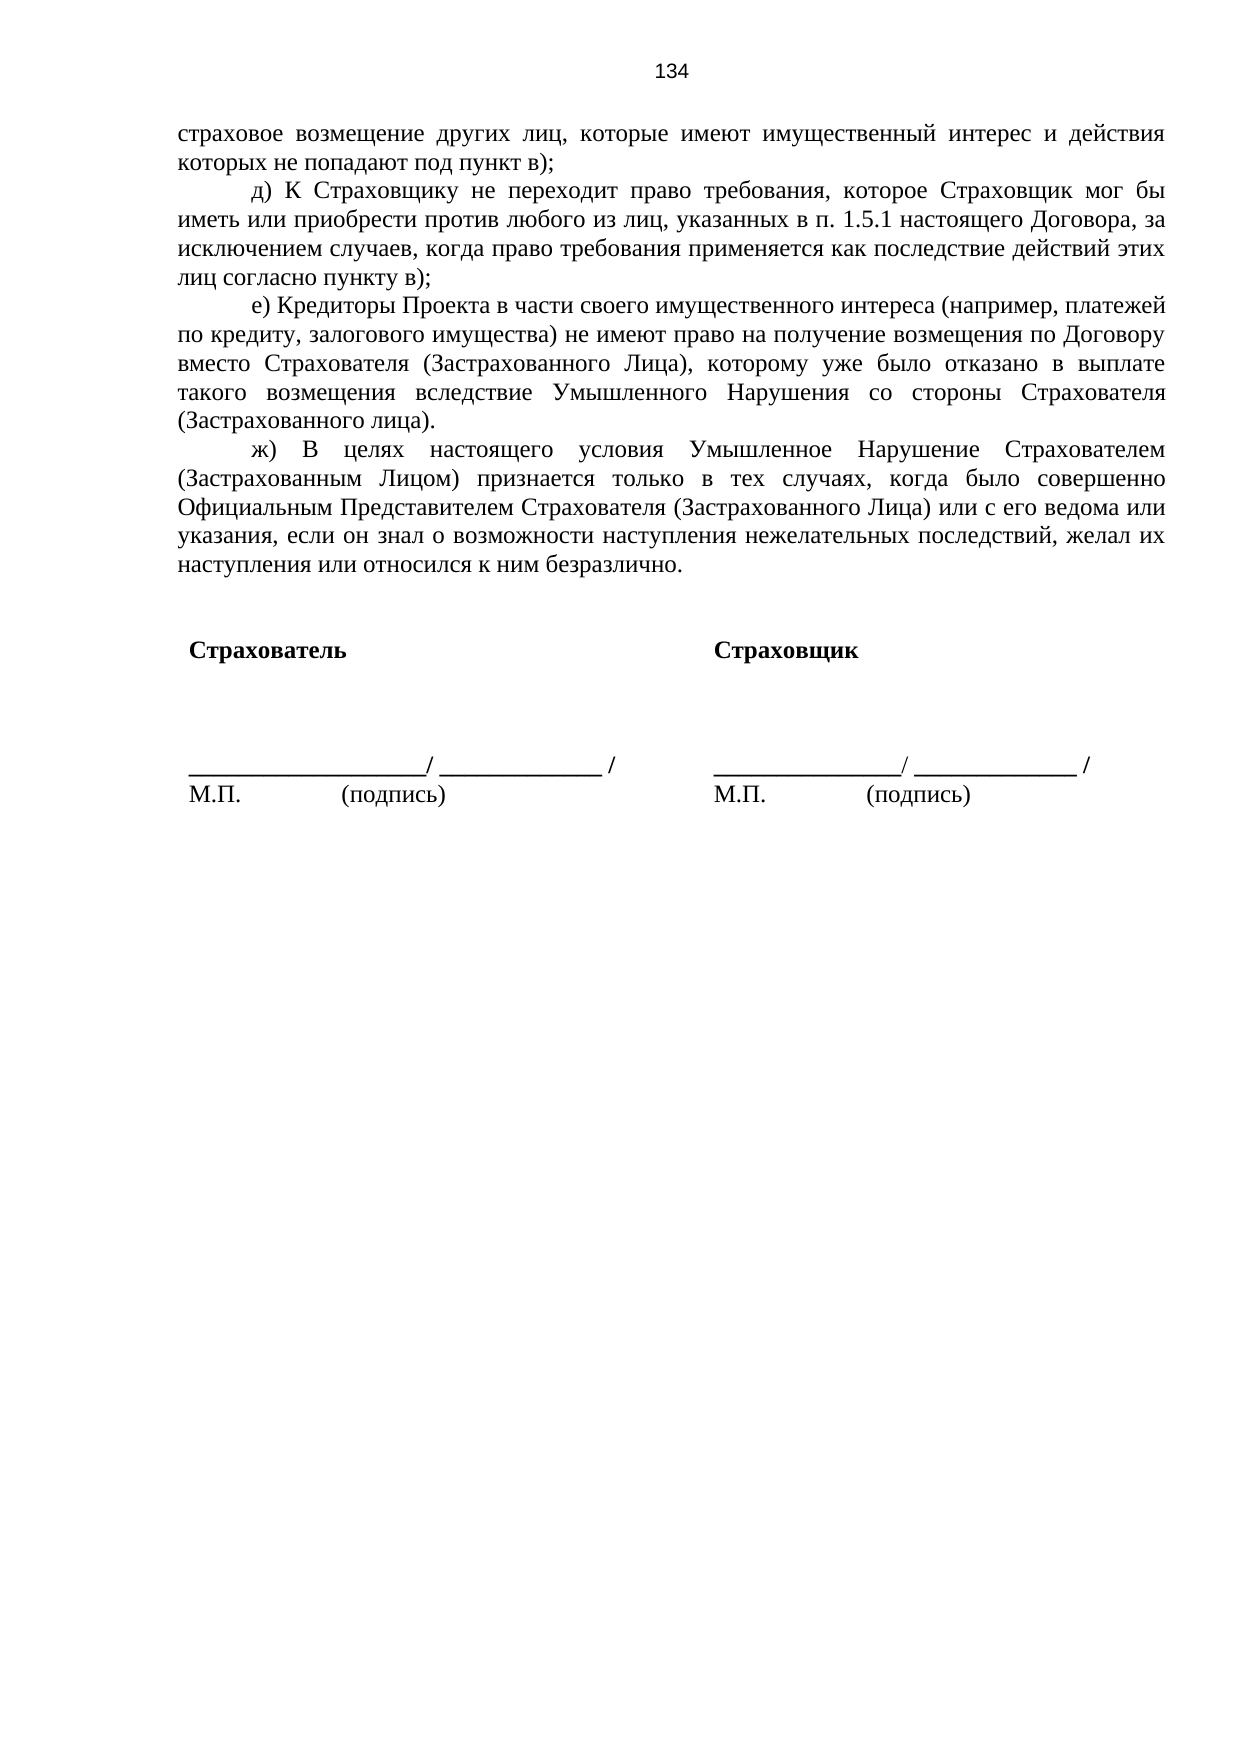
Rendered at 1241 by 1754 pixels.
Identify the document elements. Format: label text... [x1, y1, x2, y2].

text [177, 118, 1166, 176]
text ж) В целях настоящего условия Умышленное Нарушение Страхователем (Застрахованным Лицом) признается только в тех случаях, когда было совершенно Официальным Представителем Страхователя (Застрахованного Лица) или с его ведома или указания, если он знал о возможности наступления нежелательных последствий, желал их наступления или относился к ним безразлично. [177, 434, 1166, 578]
text е) Кредиторы Проекта в части своего имущественного интереса (например, платежей по кредиту, залогового имущества) не имеют право на получение возмещения по Договору вместо Страхователя (Застрахованного Лица), которому уже было отказано в выплате такого возмещения вследствие Умышленного Нарушения со стороны Страхователя (Застрахованного лица). [177, 291, 1166, 434]
text д) К Страховщику не переходит право требования, которое Страховщик мог бы иметь или приобрести против любого из лиц, указанных в п. 1.5.1 настоящего Договора, за исключением случаев, когда право требования применяется как последствие действий этих лиц согласно пункту в); [177, 176, 1166, 291]
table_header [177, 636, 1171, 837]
